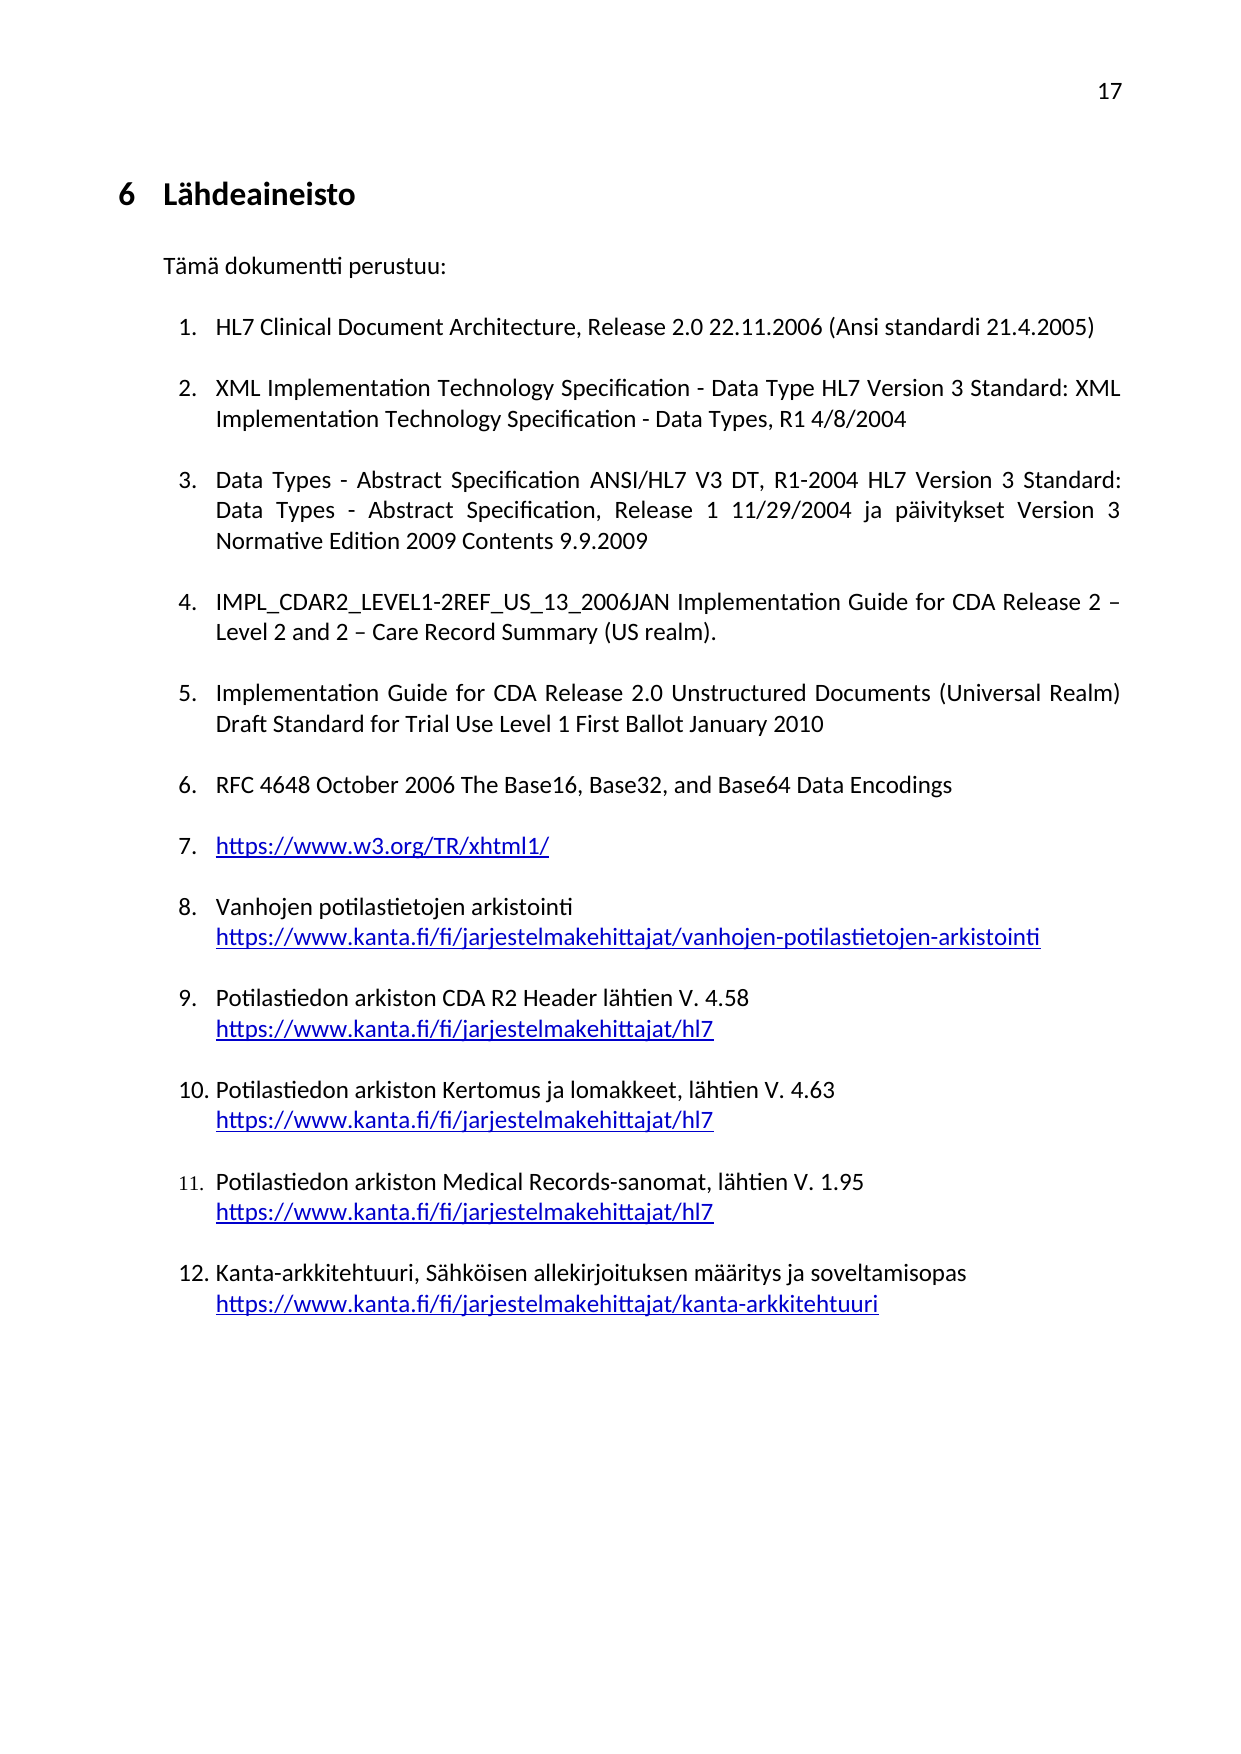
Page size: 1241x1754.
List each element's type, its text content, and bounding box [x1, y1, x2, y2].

list Implementation Guide for CDA Release 2.0 Unstructured Documents (Universal Realm) Draft Standard for Trial Use Level 1 First Ballot January 2010 [178, 677, 1122, 738]
list IMPL_CDAR2_LEVEL1-2REF_US_13_2006JAN Implementation Guide for CDA Release 2 – Level 2 and 2 – Care Record Summary (US realm). [178, 586, 1122, 647]
list Vanhojen potilastietojen arkistointi https://www.kanta.fi/fi/jarjestelmakehittajat/vanhojen-potilastietojen-arkistointi [178, 891, 1122, 952]
list HL7 Clinical Document Architecture, Release 2.0 22.11.2006 (Ansi standardi 21.4.2005) [178, 311, 1122, 342]
list Data Types - Abstract Specification ANSI/HL7 V3 DT, R1-2004 HL7 Version 3 Standard: Data Types - Abstract Specification, Release 1 11/29/2004 ja päivitykset Version 3 Normative Edition 2009 Contents 9.9.2009 [178, 464, 1122, 555]
subtitle Lähdeaineisto [118, 173, 1122, 213]
list Potilastiedon arkiston CDA R2 Header lähtien V. 4.58 https://www.kanta.fi/fi/jarjestelmakehittajat/hl7 [178, 983, 1122, 1044]
list RFC 4648 October 2006 The Base16, Base32, and Base64 Data Encodings [178, 769, 1122, 799]
list XML Implementation Technology Specification - Data Type HL7 Version 3 Standard: XML Implementation Technology Specification - Data Types, R1 4/8/2004 [178, 372, 1122, 433]
text Tämä dokumentti perustuu: [163, 250, 1122, 281]
list Kanta-arkkitehtuuri, Sähköisen allekirjoituksen määritys ja soveltamisopas https://www.kanta.fi/fi/jarjestelmakehittajat/kanta-arkkitehtuuri [178, 1257, 1122, 1318]
list https://www.w3.org/TR/xhtml1/ [178, 830, 1122, 861]
list Potilastiedon arkiston Medical Records-sanomat, lähtien V. 1.95 https://www.kanta.fi/fi/jarjestelmakehittajat/hl7 [178, 1166, 1122, 1227]
list Potilastiedon arkiston Kertomus ja lomakkeet, lähtien V. 4.63 https://www.kanta.fi/fi/jarjestelmakehittajat/hl7 [178, 1074, 1122, 1135]
